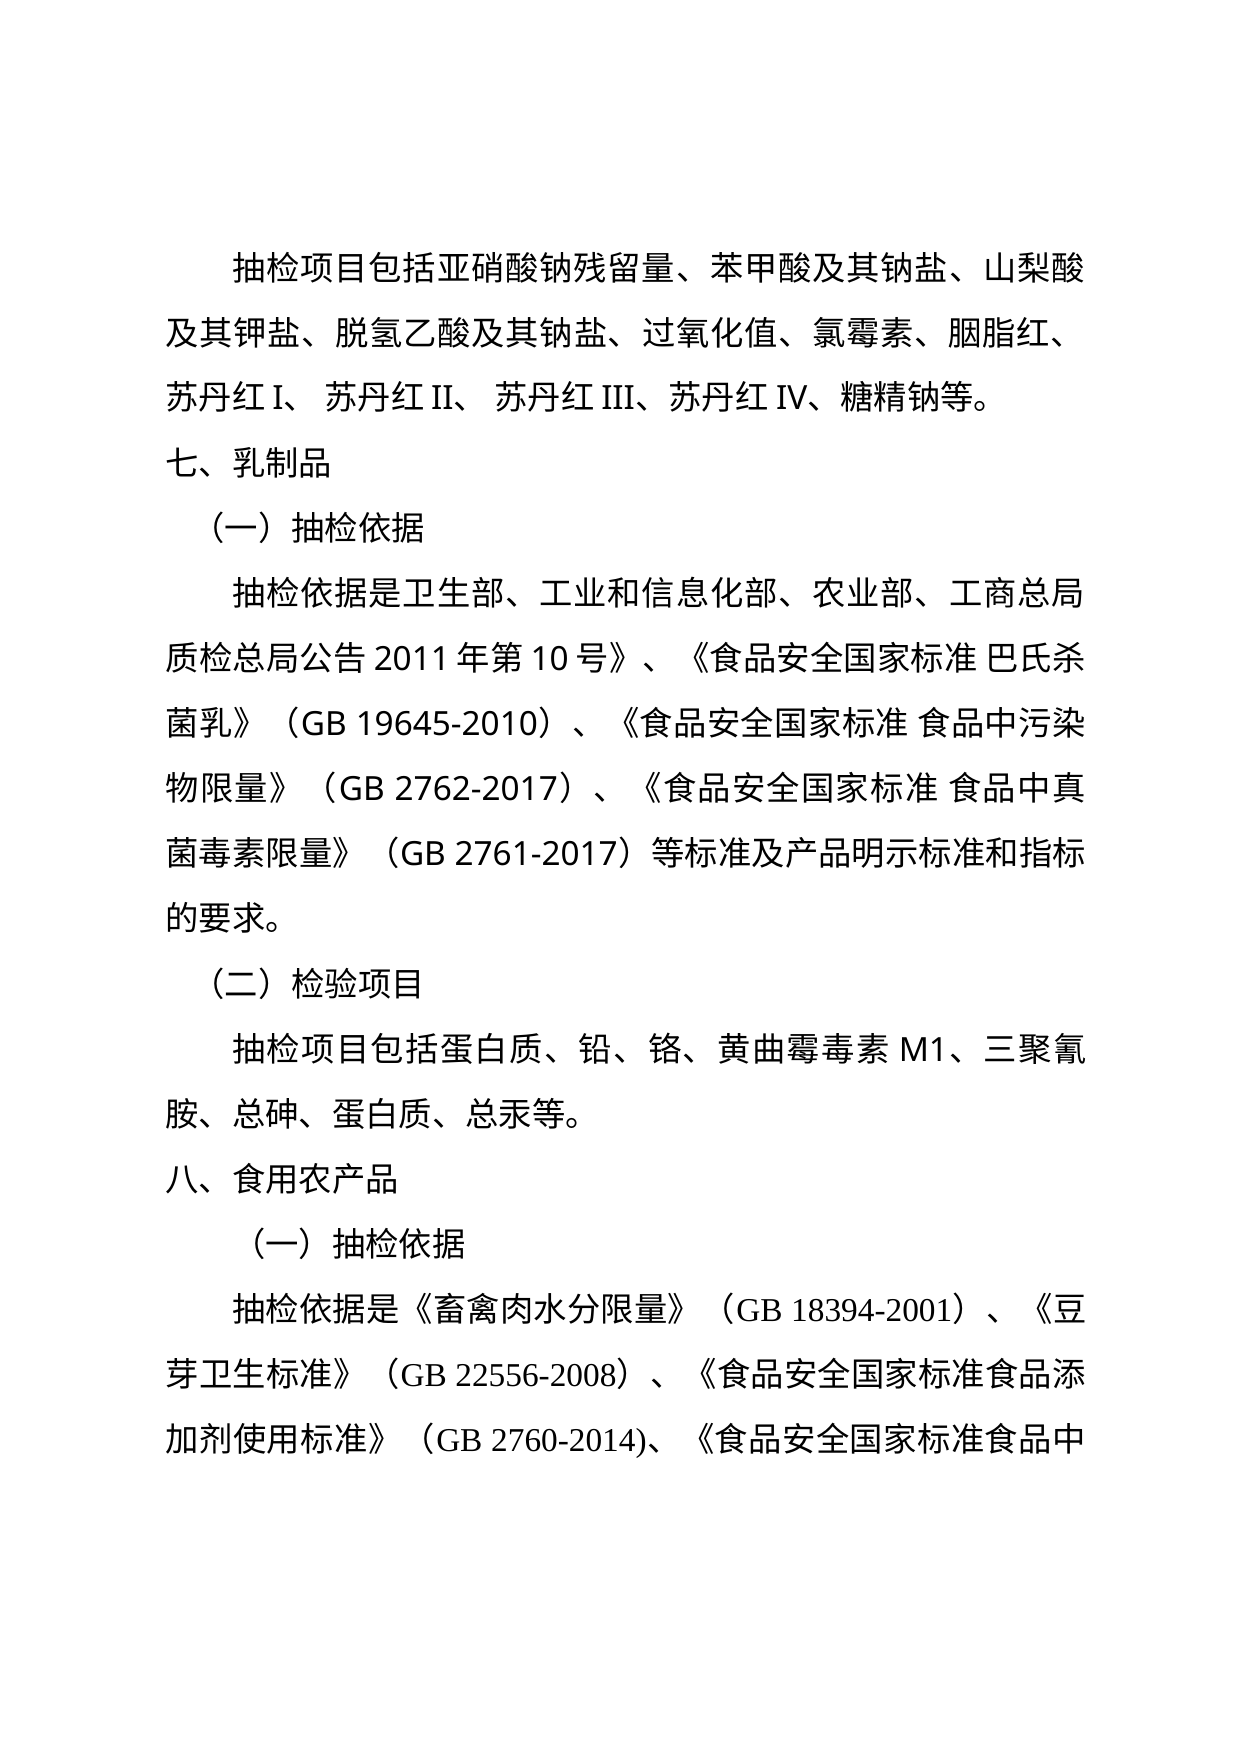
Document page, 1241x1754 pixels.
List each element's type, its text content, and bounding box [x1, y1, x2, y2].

text 八、食用农产品 [165, 1144, 1087, 1209]
text 七、乳制品 [165, 428, 1087, 493]
text 抽检项目包括亚硝酸钠残留量、苯甲酸及其钠盐、山梨酸及其钾盐、脱氢乙酸及其钠盐、过氧化值、氯霉素、胭脂红、苏丹红I、 苏丹红II、 苏丹红III、苏丹红 IV、糖精钠等。 [165, 233, 1087, 428]
text （一）抽检依据 [165, 1209, 1087, 1274]
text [165, 1274, 1087, 1469]
text 抽检项目包括蛋白质、铅、铬、黄曲霉毒素M1、三聚氰胺、总砷、蛋白质、总汞等。 [165, 1014, 1087, 1144]
text 抽检依据是卫生部、工业和信息化部、农业部、工商总局、质检总局公告2011年第10号》、《食品安全国家标准 巴氏杀菌乳》（GB 19645-2010）、《食品安全国家标准 食品中污染物限量》（GB 2762-2017）、《食品安全国家标准 食品中真菌毒素限量》（GB 2761-2017）等标准及产品明示标准和指标的要求。 [165, 559, 1087, 949]
text （一）抽检依据 [165, 493, 1087, 558]
text （二）检验项目 [165, 949, 1087, 1014]
